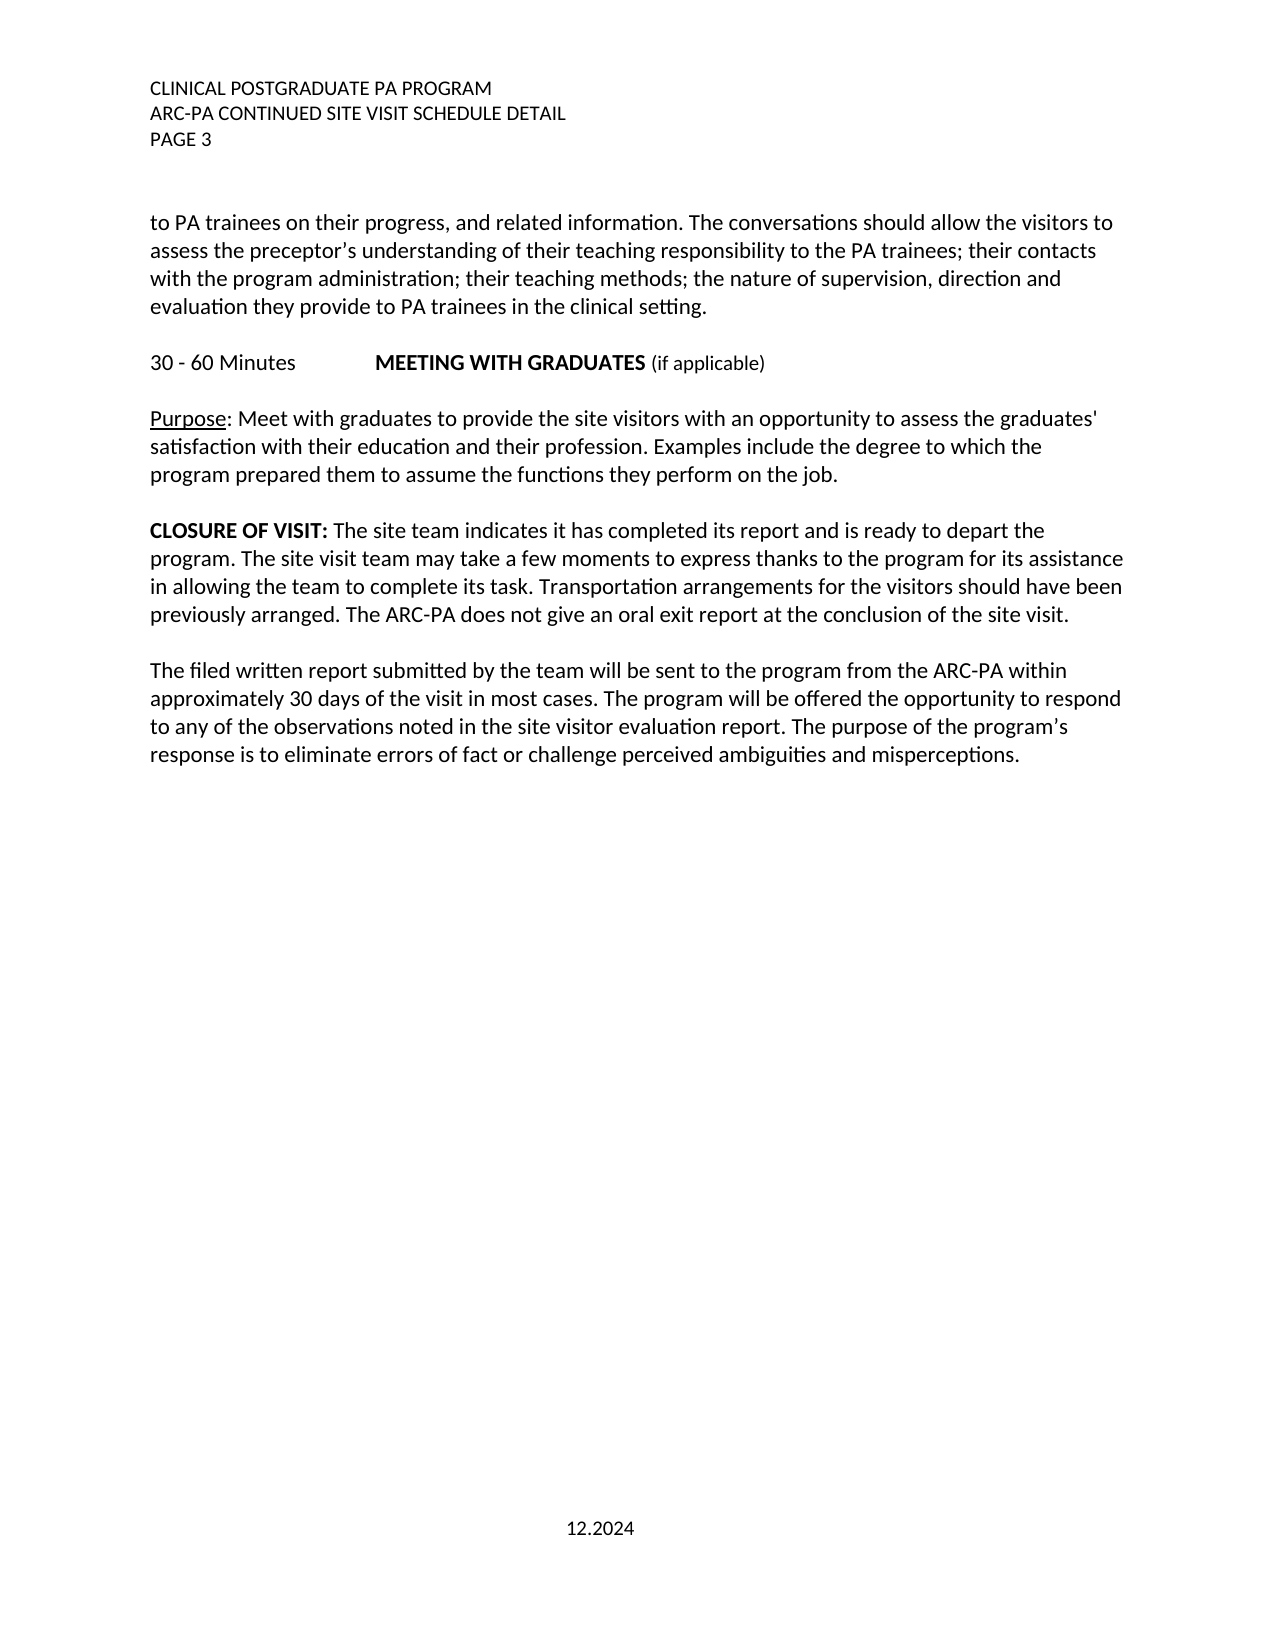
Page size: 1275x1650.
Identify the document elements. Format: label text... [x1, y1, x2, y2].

text Purpose: Meet with graduates to provide the site visitors with an opportunity to assess the graduates' satisfaction with their education and their profession. Examples include the degree to which the program prepared them to assume the functions they perform on the job. [150, 404, 1125, 488]
text The filed written report submitted by the team will be sent to the program from the ARC-PA within approximately 30 days of the visit in most cases. The program will be offered the opportunity to respond to any of the observations noted in the site visitor evaluation report. The purpose of the program’s response is to eliminate errors of fact or challenge perceived ambiguities and misperceptions. [150, 656, 1125, 768]
text Closure of Visit: The site team indicates it has completed its report and is ready to depart the program. The site visit team may take a few moments to express thanks to the program for its assistance in allowing the team to complete its task. Transportation arrangements for the visitors should have been previously arranged. The ARC-PA does not give an oral exit report at the conclusion of the site visit. [150, 516, 1125, 628]
text 30 - 60 Minutes Meeting with Graduates (if applicable) [150, 348, 1125, 376]
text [150, 208, 1125, 320]
